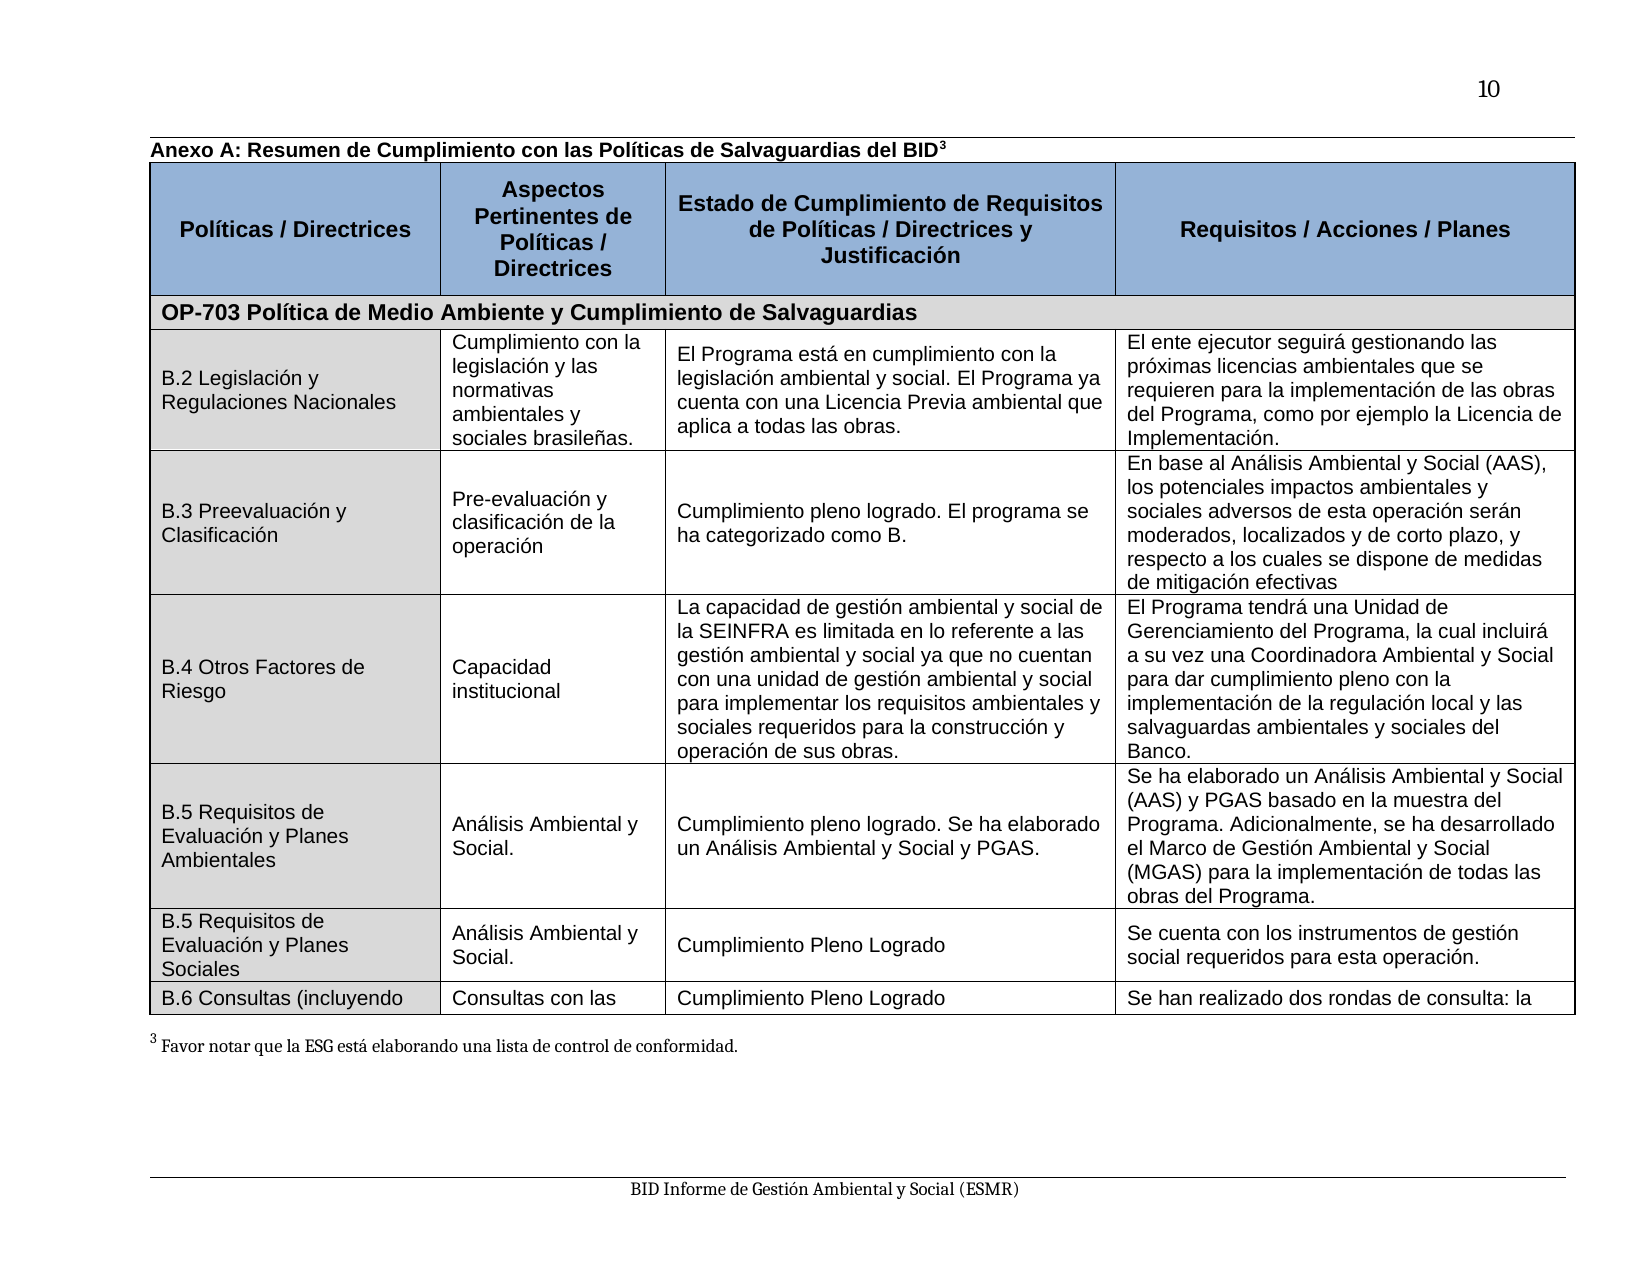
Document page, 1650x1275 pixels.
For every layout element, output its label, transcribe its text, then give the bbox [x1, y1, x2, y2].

table_cell OP-703 Política de Medio Ambiente y Cumplimiento de Salvaguardias [151, 296, 1574, 329]
table_cell La capacidad de gestión ambiental y social de la SEINFRA es limitada en lo referente a las gestión ambiental y social ya que no cuentan con una unidad de gestión ambiental y social para implementar los requisitos ambientales y sociales requeridos para la construcción y operación de sus obras. [666, 595, 1115, 763]
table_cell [151, 982, 440, 1014]
table_cell El Programa está en cumplimiento con la legislación ambiental y social. El Programa ya cuenta con una Licencia Previa ambiental que aplica a todas las obras. [666, 330, 1115, 449]
table_cell B.3 Preevaluación y Clasificación [151, 451, 440, 594]
table_cell Cumplimiento Pleno Logrado [666, 909, 1115, 981]
table_cell Cumplimiento pleno logrado. Se ha elaborado un Análisis Ambiental y Social y PGAS. [666, 764, 1115, 908]
table_cell Pre-evaluación y clasificación de la operación [441, 451, 665, 594]
table_cell Cumplimiento pleno logrado. El programa se ha categorizado como B. [666, 451, 1115, 594]
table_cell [1116, 982, 1574, 1014]
table_cell Se ha elaborado un Análisis Ambiental y Social (AAS) y PGAS basado en la muestra del Programa. Adicionalmente, se ha desarrollado el Marco de Gestión Ambiental y Social (MGAS) para la implementación de todas las obras del Programa. [1116, 764, 1574, 908]
table_cell B.4 Otros Factores de Riesgo [151, 595, 440, 763]
table_cell B.2 Legislación y Regulaciones Nacionales [151, 330, 440, 449]
table_cell En base al Análisis Ambiental y Social (AAS), los potenciales impactos ambientales y sociales adversos de esta operación serán moderados, localizados y de corto plazo, y respecto a los cuales se dispone de medidas de mitigación efectivas [1116, 451, 1574, 594]
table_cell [666, 982, 1115, 1014]
table_header Políticas / Directrices [151, 163, 440, 295]
table_cell Se cuenta con los instrumentos de gestión social requeridos para esta operación. [1116, 909, 1574, 981]
table_cell El ente ejecutor seguirá gestionando las próximas licencias ambientales que se requieren para la implementación de las obras del Programa, como por ejemplo la Licencia de Implementación. [1116, 330, 1574, 449]
table_cell B.5 Requisitos de Evaluación y Planes Sociales [151, 909, 440, 981]
table_cell B.5 Requisitos de Evaluación y Planes Ambientales [151, 764, 440, 908]
table_cell Capacidad institucional [441, 595, 665, 763]
table_header Aspectos Pertinentes de Políticas / Directrices [441, 163, 665, 295]
table_cell Análisis Ambiental y Social. [441, 909, 665, 981]
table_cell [441, 982, 665, 1014]
table_cell El Programa tendrá una Unidad de Gerenciamiento del Programa, la cual incluirá a su vez una Coordinadora Ambiental y Social para dar cumplimiento pleno con la implementación de la regulación local y las salvaguardas ambientales y sociales del Banco. [1116, 595, 1574, 763]
table_cell Cumplimiento con la legislación y las normativas ambientales y sociales brasileñas. [441, 330, 665, 449]
table_cell Análisis Ambiental y Social. [441, 764, 665, 908]
text Anexo A: Resumen de Cumplimiento con las Políticas de Salvaguardias del BID [150, 138, 1500, 162]
table_header Requisitos / Acciones / Planes [1116, 163, 1574, 295]
table_header Estado de Cumplimiento de Requisitos de Políticas / Directrices y Justificación [666, 163, 1115, 295]
